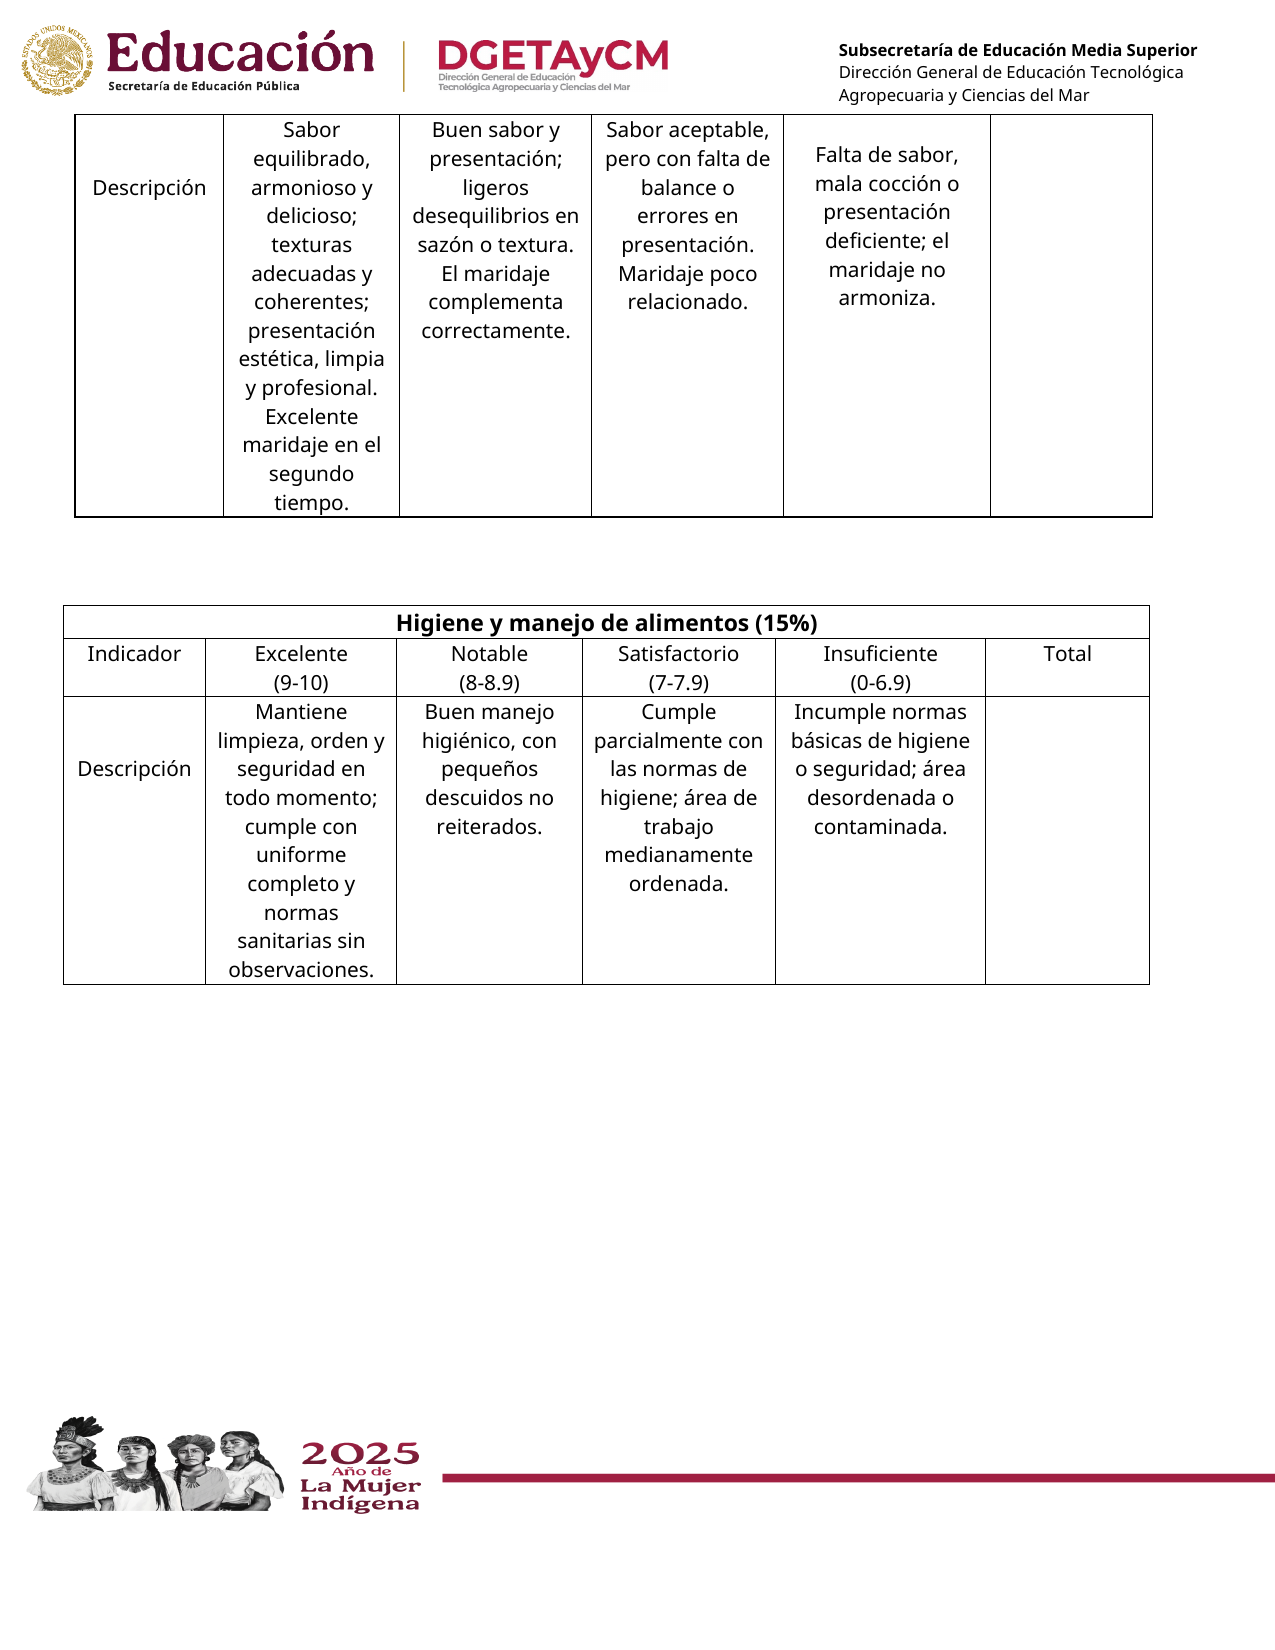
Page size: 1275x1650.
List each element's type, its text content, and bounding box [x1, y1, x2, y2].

table_cell Excelente (9-10) [206, 639, 396, 696]
table_cell Indicador [64, 639, 205, 696]
table_cell Descripción [76, 115, 223, 516]
table_cell Falta de sabor, mala cocción o presentación deficiente; el maridaje no armoniza. [784, 115, 990, 516]
table_cell Incumple normas básicas de higiene o seguridad; área desordenada o contaminada. [776, 697, 985, 984]
table_cell Sabor aceptable, pero con falta de balance o errores en presentación. Maridaje poco relacionado. [592, 115, 783, 516]
table_header Higiene y manejo de alimentos (15%) [64, 606, 1149, 638]
table_cell Insuficiente (0-6.9) [776, 639, 985, 696]
picture [21, 25, 405, 96]
table_cell Cumple parcialmente con las normas de higiene; área de trabajo medianamente ordenada. [583, 697, 775, 984]
table_cell Notable (8-8.9) [397, 639, 582, 696]
table_cell Descripción [64, 697, 205, 984]
picture [438, 40, 668, 92]
table_cell [991, 115, 1152, 516]
table_cell Sabor equilibrado, armonioso y delicioso; texturas adecuadas y coherentes; presentación estética, limpia y profesional. Excelente maridaje en el segundo tiempo. [224, 115, 399, 516]
table_cell Mantiene limpieza, orden y seguridad en todo momento; cumple con uniforme completo y normas sanitarias sin observaciones. [206, 697, 396, 984]
table_cell Total [986, 639, 1149, 696]
picture [0, 185, 1275, 1596]
table_cell Buen manejo higiénico, con pequeños descuidos no reiterados. [397, 697, 582, 984]
table_cell [986, 697, 1149, 984]
table_cell Buen sabor y presentación; ligeros desequilibrios en sazón o textura. El maridaje complementa correctamente. [400, 115, 591, 516]
table_cell Satisfactorio (7-7.9) [583, 639, 775, 696]
